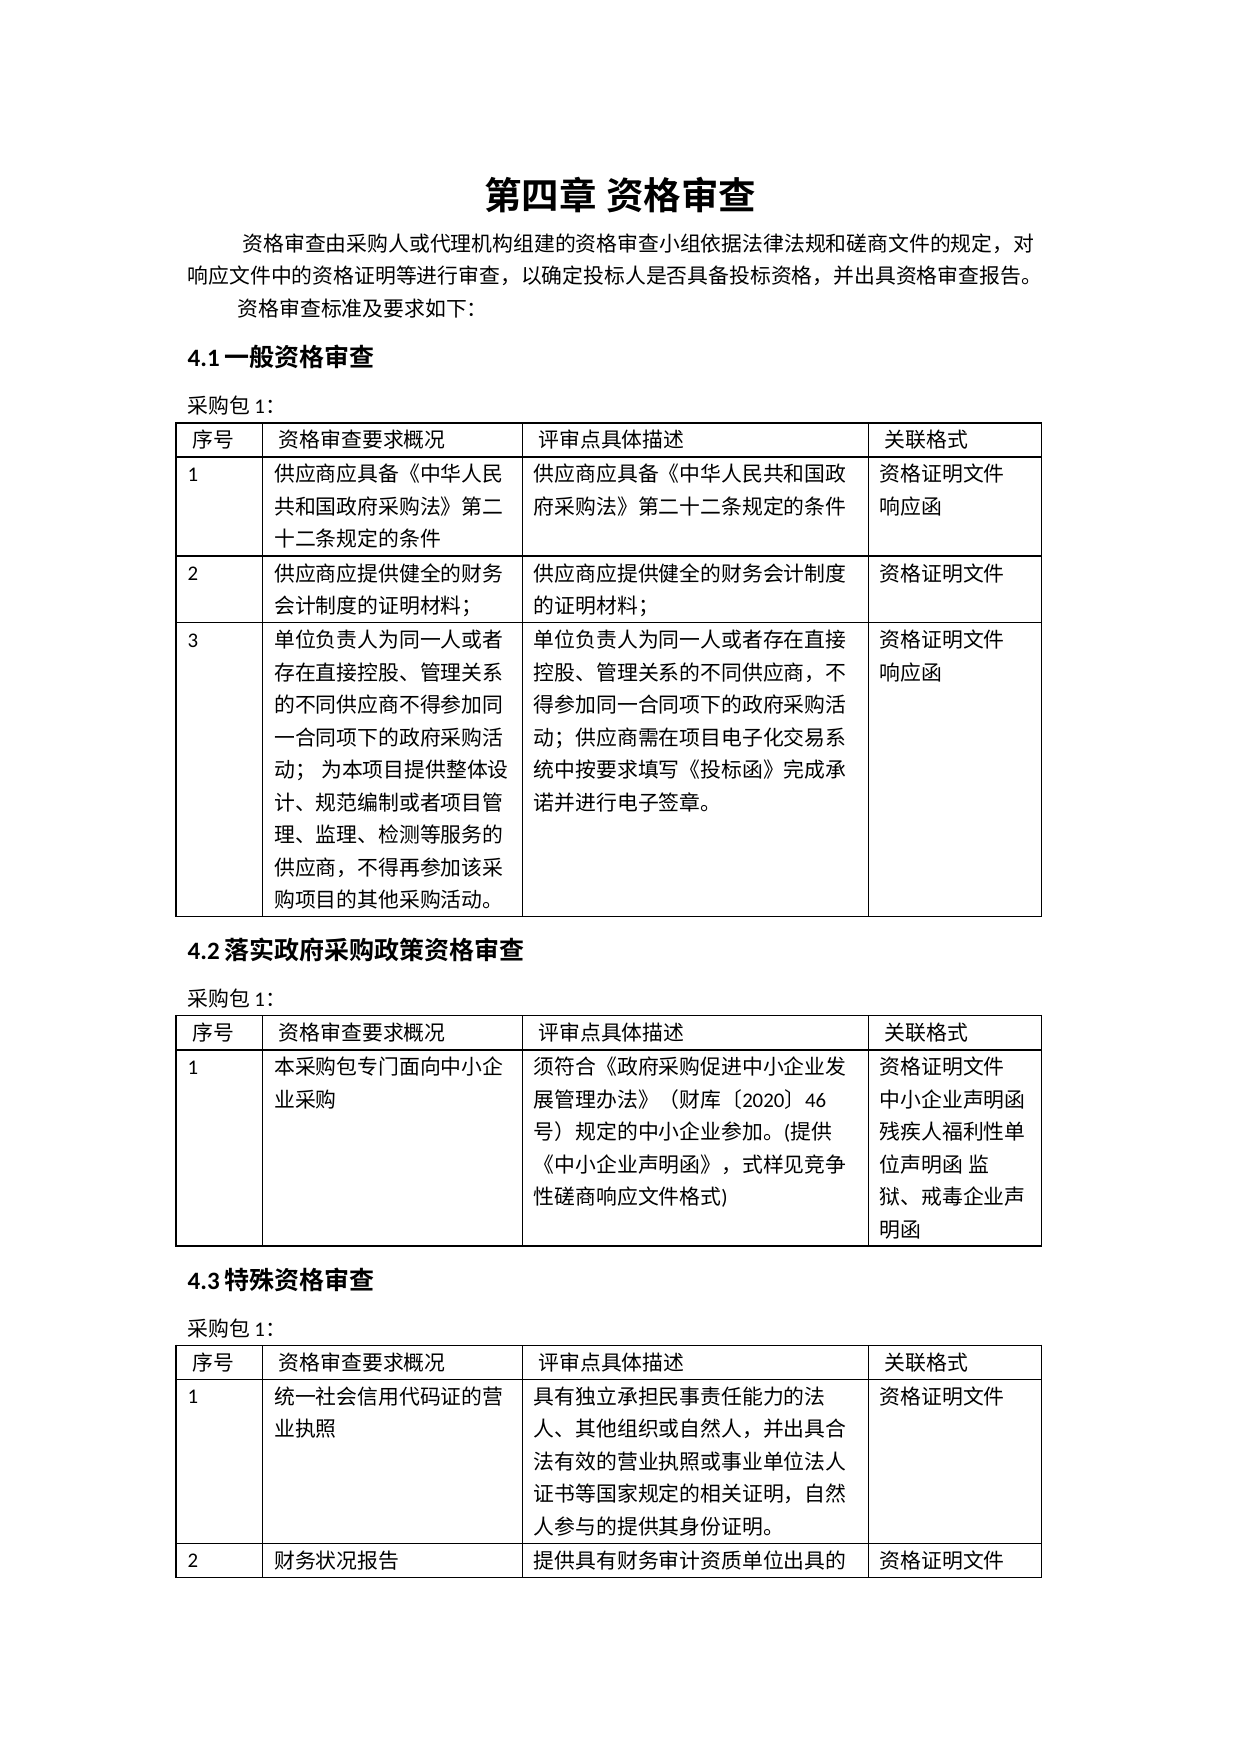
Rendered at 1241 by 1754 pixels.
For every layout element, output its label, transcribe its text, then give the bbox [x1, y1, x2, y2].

table_cell 2 [177, 1544, 262, 1577]
table_header 评审点具体描述 [523, 1346, 868, 1378]
text 采购包1： [187, 1312, 1053, 1344]
table_header 关联格式 [869, 424, 1041, 456]
table_header 评审点具体描述 [523, 424, 868, 456]
table_header 序号 [177, 424, 262, 456]
table_cell 须符合《政府采购促进中小企业发展管理办法》（财库〔2020〕46号）规定的中小企业参加。(提供《中小企业声明函》，式样见竞争性磋商响应文件格式) [523, 1051, 868, 1245]
table_cell 资格证明文件 响应函 [869, 623, 1041, 916]
text 资格审查标准及要求如下： [187, 292, 1053, 324]
table_cell 资格证明文件 中小企业声明函 残疾人福利性单位声明函 监狱、戒毒企业声明函 [869, 1051, 1041, 1245]
table_header 关联格式 [869, 1346, 1041, 1378]
text 资格审查由采购人或代理机构组建的资格审查小组依据法律法规和磋商文件的规定，对响应文件中的资格证明等进行审查，以确定投标人是否具备投标资格，并出具资格审查报告。 [187, 227, 1053, 292]
table_cell 供应商应提供健全的财务会计制度的证明材料； [263, 557, 522, 622]
table_cell 资格证明文件 响应函 [869, 458, 1041, 555]
text 4.1一般资格审查 [187, 324, 1053, 389]
table_cell 本采购包专门面向中小企业采购 [263, 1051, 522, 1245]
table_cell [523, 1544, 868, 1577]
table_header 评审点具体描述 [523, 1016, 868, 1049]
text 4.3特殊资格审查 [187, 1247, 1053, 1312]
table_cell 单位负责人为同一人或者存在直接控股、管理关系的不同供应商，不得参加同一合同项下的政府采购活动；供应商需在项目电子化交易系统中按要求填写《投标函》完成承诺并进行电子签章。 [523, 623, 868, 916]
table_cell 1 [177, 1051, 262, 1245]
table_cell 1 [177, 1380, 262, 1543]
table_cell 统一社会信用代码证的营业执照 [263, 1380, 522, 1543]
table_cell 资格证明文件 [869, 1544, 1041, 1577]
table_header 资格审查要求概况 [263, 424, 522, 456]
text 采购包1： [187, 389, 1053, 422]
table_header 关联格式 [869, 1016, 1041, 1049]
table_cell 资格证明文件 [869, 557, 1041, 622]
table_header 序号 [177, 1016, 262, 1049]
text 第四章 资格审查 [187, 162, 1053, 227]
table_cell 2 [177, 557, 262, 622]
table_cell 单位负责人为同一人或者存在直接控股、管理关系的不同供应商不得参加同一合同项下的政府采购活动； 为本项目提供整体设计、规范编制或者项目管理、监理、检测等服务的供应商，不得再参加该采购项目的其他采购活动。 [263, 623, 522, 916]
table_cell 资格证明文件 [869, 1380, 1041, 1543]
text 4.2落实政府采购政策资格审查 [187, 917, 1053, 982]
table_cell 供应商应提供健全的财务会计制度的证明材料； [523, 557, 868, 622]
table_cell 1 [177, 458, 262, 555]
table_cell 3 [177, 623, 262, 916]
table_header 资格审查要求概况 [263, 1016, 522, 1049]
table_header 序号 [177, 1346, 262, 1378]
table_cell 具有独立承担民事责任能力的法人、其他组织或自然人，并出具合法有效的营业执照或事业单位法人证书等国家规定的相关证明，自然人参与的提供其身份证明。 [523, 1380, 868, 1543]
text 采购包1： [187, 982, 1053, 1015]
table_cell 供应商应具备《中华人民共和国政府采购法》第二十二条规定的条件 [263, 458, 522, 555]
table_cell 供应商应具备《中华人民共和国政府采购法》第二十二条规定的条件 [523, 458, 868, 555]
table_header 资格审查要求概况 [263, 1346, 522, 1378]
table_cell 财务状况报告 [263, 1544, 522, 1577]
